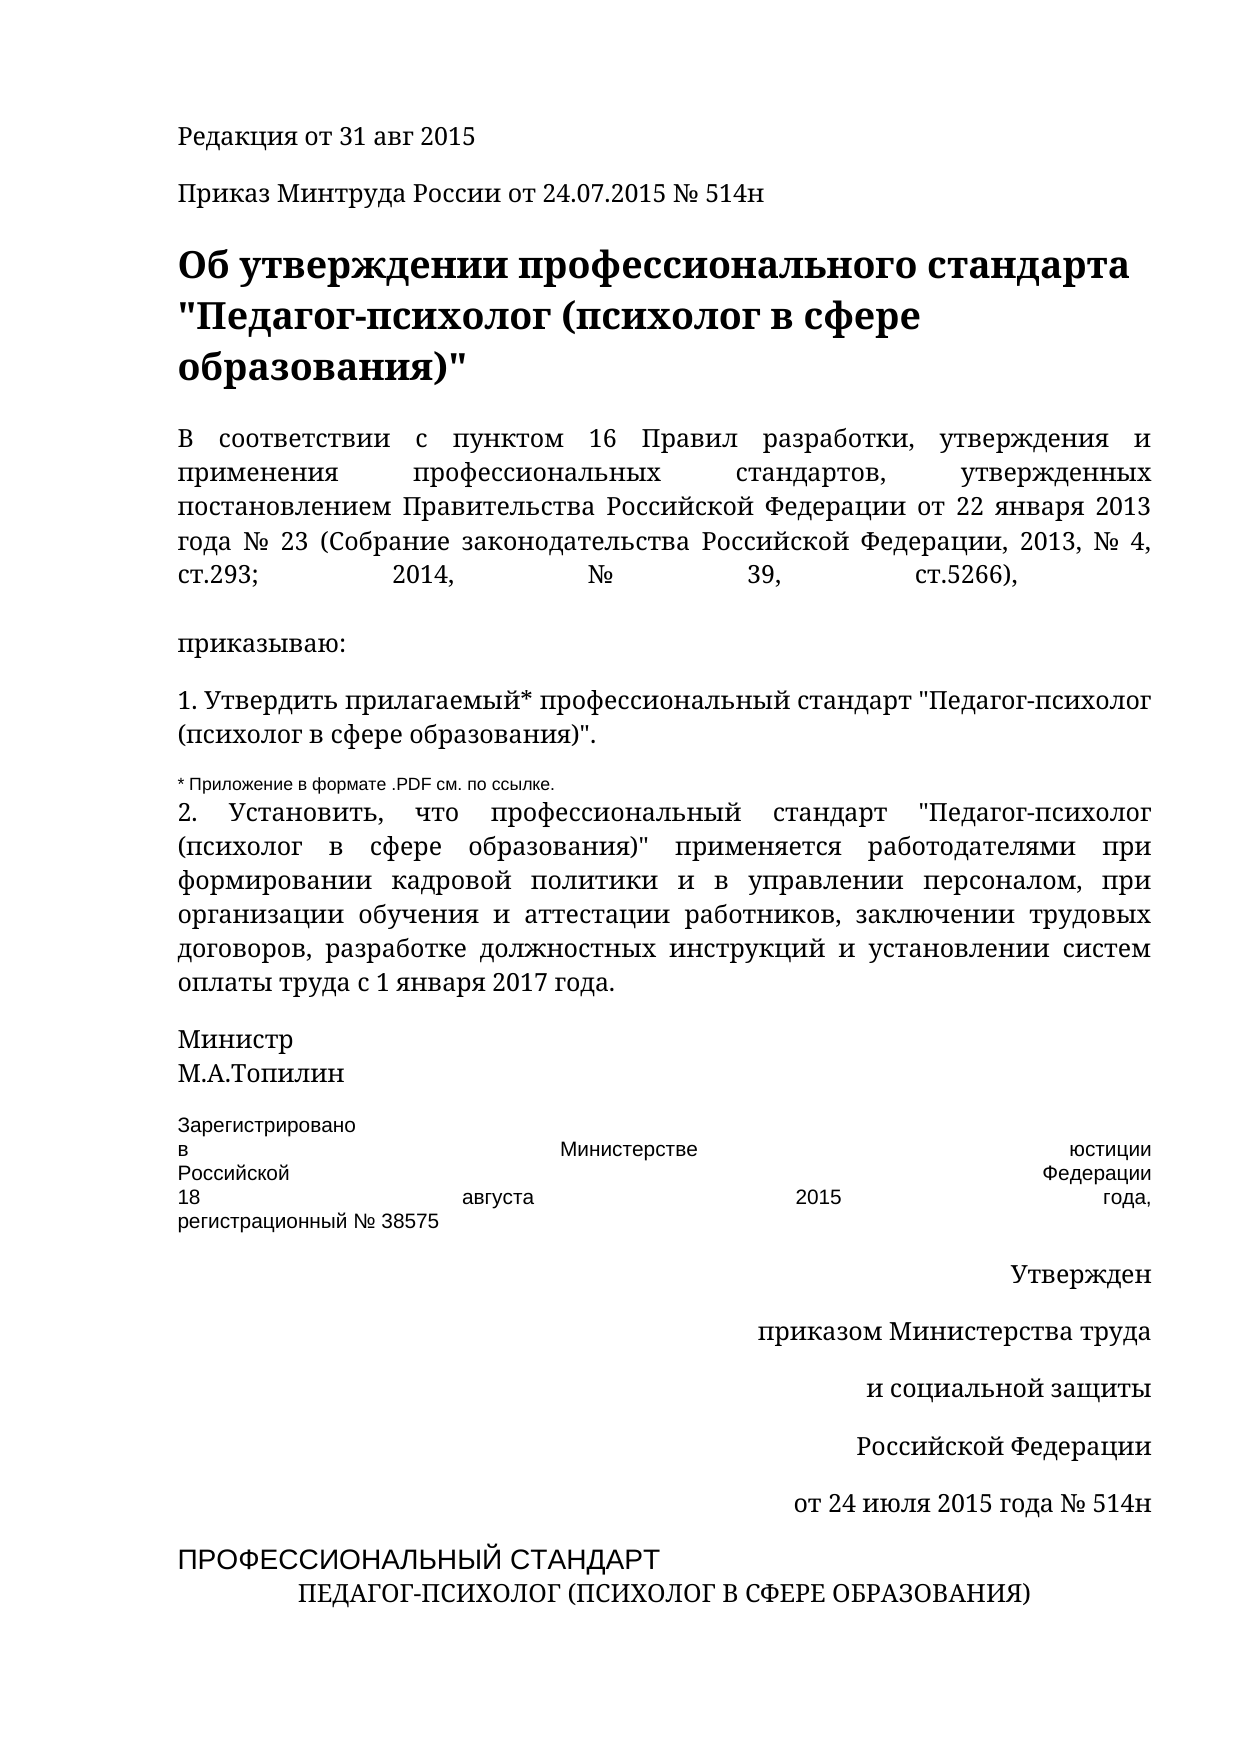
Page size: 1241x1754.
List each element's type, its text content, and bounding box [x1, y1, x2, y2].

text и социальной защиты [177, 1371, 1152, 1405]
text Приказ Минтруда России от 24.07.2015 № 514н [177, 175, 1152, 209]
text Министр М.А.Топилин [177, 1022, 1152, 1090]
text 1. Утвердить прилагаемый* профессиональный стандарт "Педагог-психолог (психолог в сфере образования)". [177, 683, 1152, 751]
text Зарегистрировано в Министерстве юстиции Российской Федерации 18 августа 2015 года, регистрационный № 38575 [177, 1113, 1152, 1233]
text 2. Установить, что профессиональный стандарт "Педагог-психолог (психолог в сфере образования)" применяется работодателями при формировании кадровой политики и в управлении персоналом, при организации обучения и аттестации работников, заключении трудовых договоров, разработке должностных инструкций и установлении систем оплаты труда с 1 января 2017 года. [177, 794, 1152, 999]
text от 24 июля 2015 года № 514н [177, 1486, 1152, 1519]
text * Приложение в формате .PDF см. по ссылке. [177, 774, 1152, 794]
text приказом Министерства труда [177, 1314, 1152, 1348]
text Утвержден [177, 1256, 1152, 1290]
text В соответствии с пунктом 16 Правил разработки, утверждения и применения профессиональных стандартов, утвержденных постановлением Правительства Российской Федерации от 22 января 2013 года № 23 (Собрание законодательства Российской Федерации, 2013, № 4, ст.293; 2014, № 39, ст.5266), приказываю: [177, 421, 1152, 659]
text ПЕДАГОГ-ПСИХОЛОГ (ПСИХОЛОГ В СФЕРЕ ОБРАЗОВАНИЯ) [177, 1575, 1152, 1609]
text Об утверждении профессионального стандарта "Педагог-психолог (психолог в сфере образования)" [177, 239, 1152, 392]
text ПРОФЕССИОНАЛЬНЫЙ СТАНДАРТ [177, 1543, 1152, 1575]
text Редакция от 31 авг 2015 [177, 118, 1152, 152]
text Российской Федерации [177, 1428, 1152, 1462]
